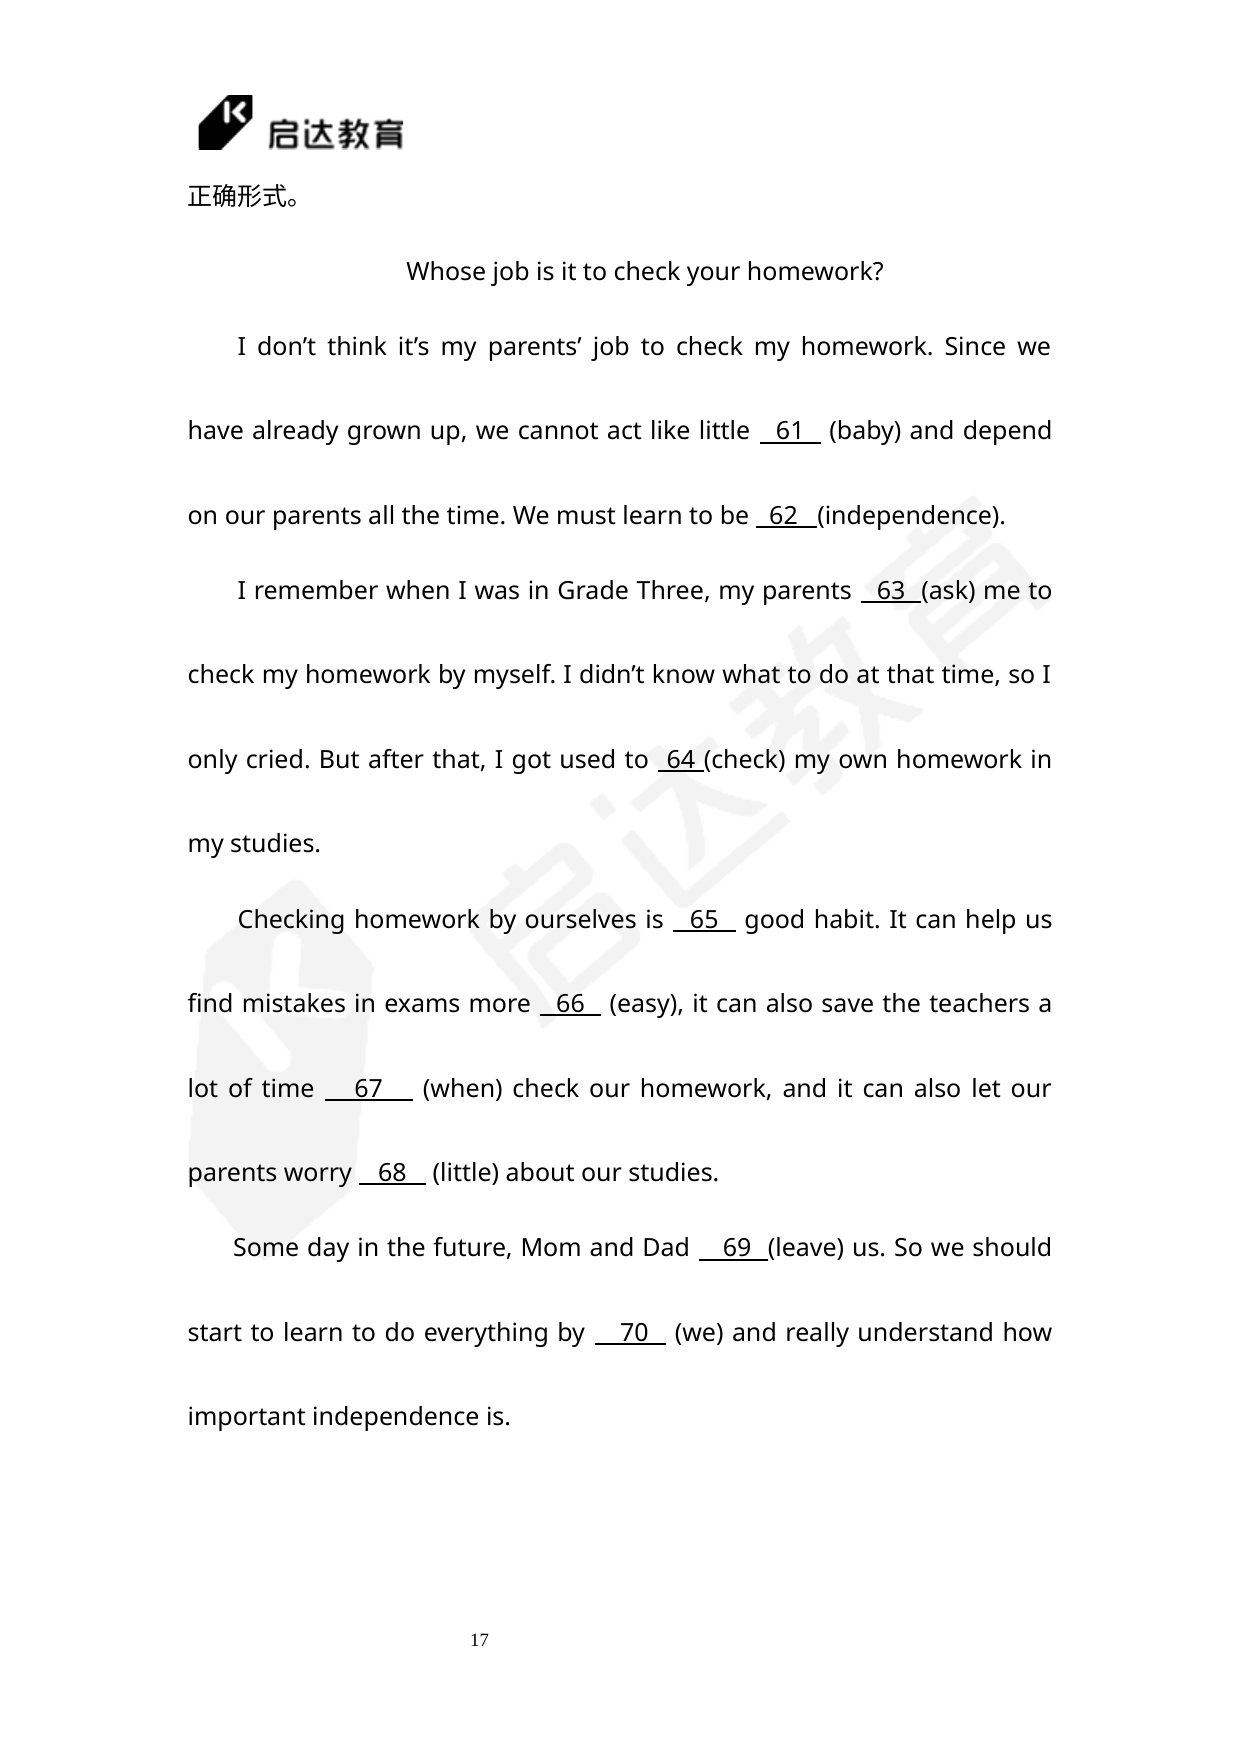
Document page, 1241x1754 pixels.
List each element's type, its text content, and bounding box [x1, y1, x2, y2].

text Some day in the future, Mom and Dad 69 (leave) us. So we should start to learn to do everything by 70 (we) and really understand how important independence is. [187, 1214, 1053, 1448]
picture [198, 95, 404, 150]
text Whose job is it to check your homework? [187, 238, 1053, 303]
text 阅读下面短文，在空白处填入一个适当的词，或填入括号中所给单词的正确形式。 [187, 162, 1053, 227]
text Checking homework by ourselves is 65 good habit. It can help us find mistakes in exams more 66 (easy), it can also save the teachers a lot of time 67 (when) check our homework, and it can also let our parents worry 68 (little) about our studies. [187, 886, 1053, 1204]
text I remember when I was in Grade Three, my parents 63 (ask) me to check my homework by myself. I didn’t know what to do at that time, so I only cried. But after that, I got used to 64 (check) my own homework in my studies. [187, 557, 1053, 876]
text I don’t think it’s my parents’ job to check my homework. Since we have already grown up, we cannot act like little 61 (baby) and depend on our parents all the time. We must learn to be 62 (independence). [187, 313, 1053, 547]
